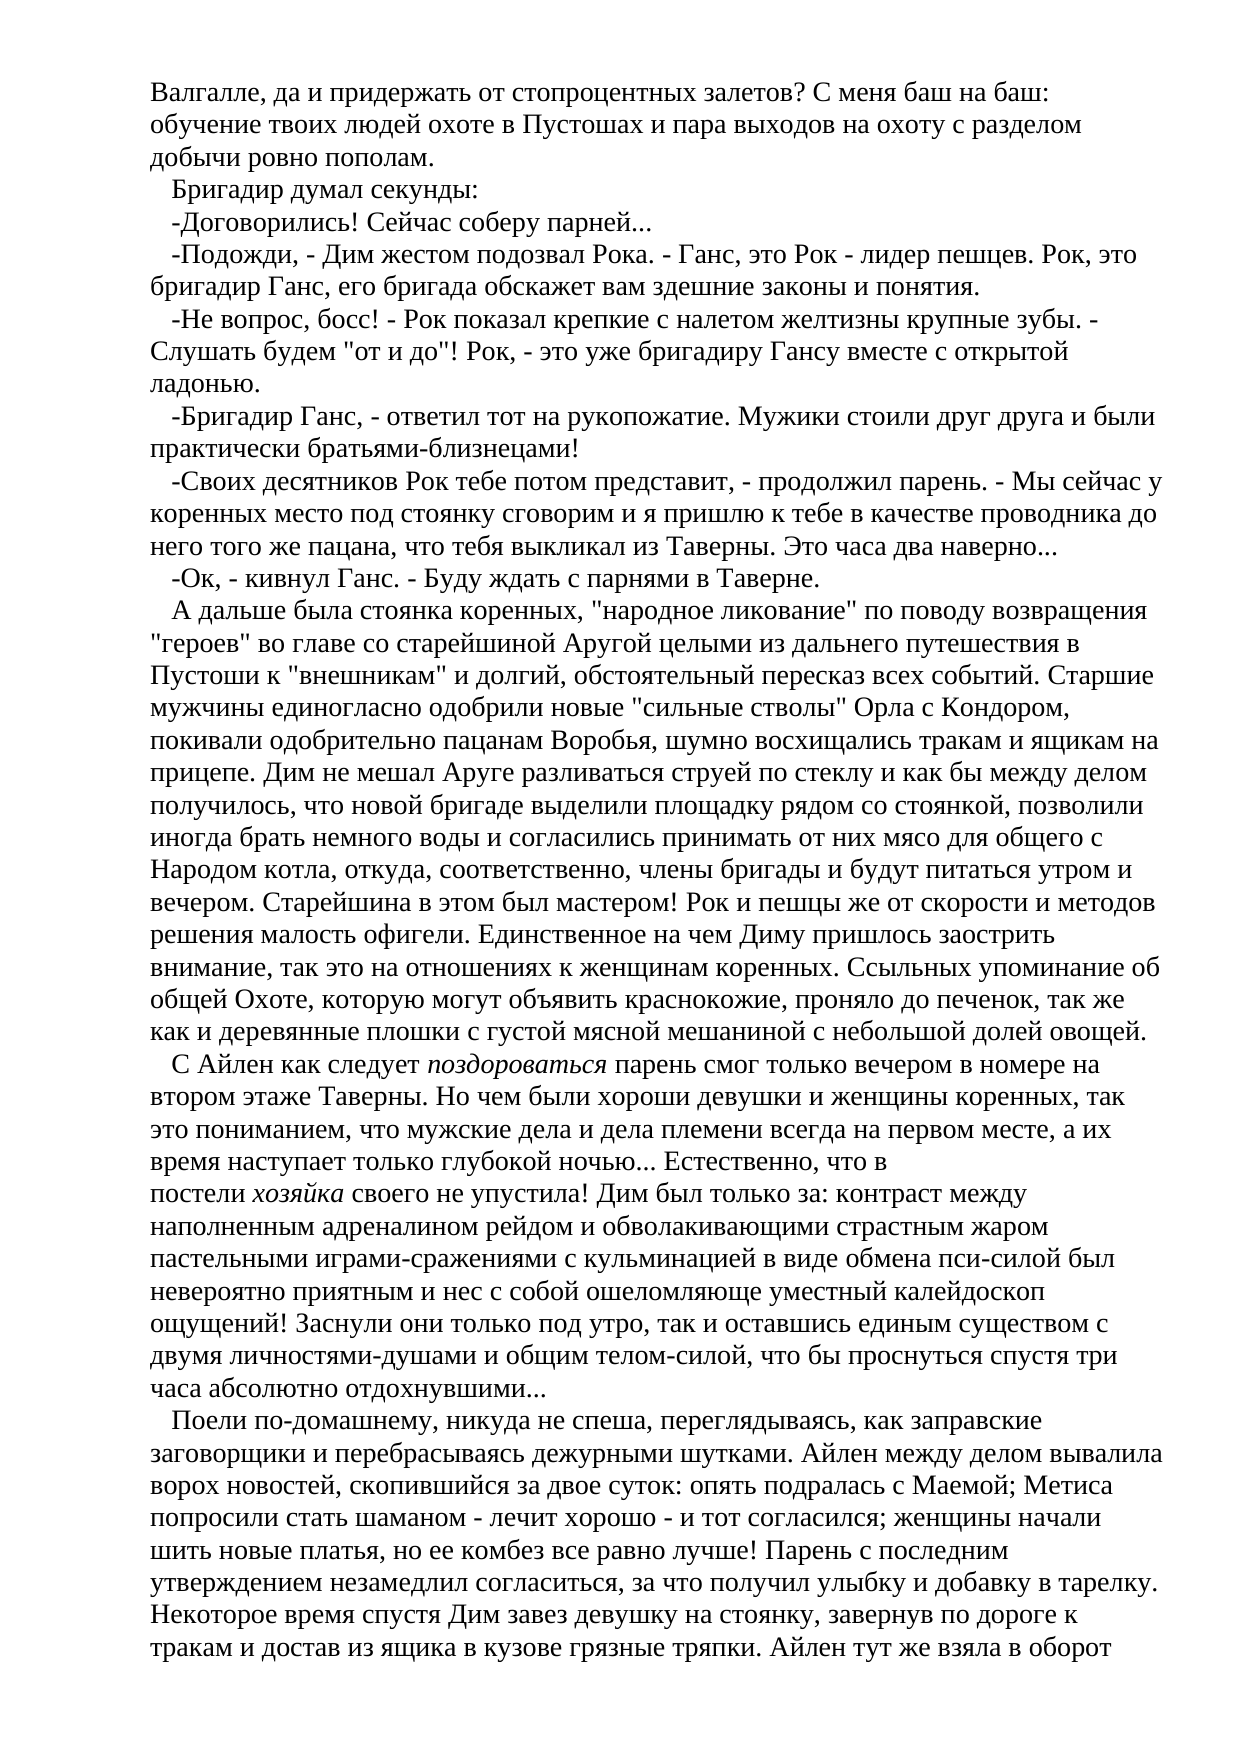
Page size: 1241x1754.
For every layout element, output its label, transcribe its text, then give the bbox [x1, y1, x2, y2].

text А дальше была стоянка коренных, "народное ликование" по поводу возвращения "героев" во главе со старейшиной Аругой целыми из дальнего путешествия в Пустоши к "внешникам" и долгий, обстоятельный пересказ всех событий. Старшие мужчины единогласно одобрили новые "сильные стволы" Орла с Кондором, покивали одобрительно пацанам Воробья, шумно восхищались тракам и ящикам на прицепе. Дим не мешал Аруге разливаться струей по стеклу и как бы между делом получилось, что новой бригаде выделили площадку рядом со стоянкой, позволили иногда брать немного воды и согласились принимать от них мясо для общего с Народом котла, откуда, соответственно, члены бригады и будут питаться утром и вечером. Старейшина в этом был мастером! Рок и пешцы же от скорости и методов решения малость офигели. Единственное на чем Диму пришлось заострить внимание, так это на отношениях к женщинам коренных. Ссыльных упоминание об общей Охоте, которую могут объявить краснокожие, проняло до печенок, так же как и деревянные плошки с густой мясной мешаниной с небольшой долей овощей. [150, 593, 1165, 1047]
text -Договорились! Сейчас соберу парней... [150, 204, 1165, 237]
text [150, 1403, 1165, 1662]
text -Бригадир Ганс, - ответил тот на рукопожатие. Мужики стоили друг друга и были практически братьями-близнецами! [150, 399, 1165, 464]
text -Подожди, - Дим жестом подозвал Рока. - Ганс, это Рок - лидер пешцев. Рок, это бригадир Ганс, его бригада обскажет вам здешние законы и понятия. [150, 237, 1165, 302]
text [150, 75, 1165, 172]
text -Ок, - кивнул Ганс. - Буду ждать с парнями в Таверне. [150, 561, 1165, 593]
text С Айлен как следует поздороваться парень смог только вечером в номере на втором этаже Таверны. Но чем были хороши девушки и женщины коренных, так это пониманием, что мужские дела и дела племени всегда на первом месте, а их время наступает только глубокой ночью... Естественно, что в постели хозяйка своего не упустила! Дим был только за: контраст между наполненным адреналином рейдом и обволакивающими страстным жаром пастельными играми-сражениями с кульминацией в виде обмена пси-силой был невероятно приятным и нес с собой ошеломляюще уместный калейдоскоп ощущений! Заснули они только под утро, так и оставшись единым существом с двумя личностями-душами и общим телом-силой, что бы проснуться спустя три часа абсолютно отдохнувшими... [150, 1047, 1165, 1403]
text -Не вопрос, босс! - Рок показал крепкие с налетом желтизны крупные зубы. - Слушать будем "от и до"! Рок, - это уже бригадиру Гансу вместе с открытой ладонью. [150, 302, 1165, 399]
text Бригадир думал секунды: [150, 172, 1165, 204]
text -Своих десятников Рок тебе потом представит, - продолжил парень. - Мы сейчас у коренных место под стоянку сговорим и я пришлю к тебе в качестве проводника до него того же пацана, что тебя выкликал из Таверны. Это часа два наверно... [150, 464, 1165, 561]
